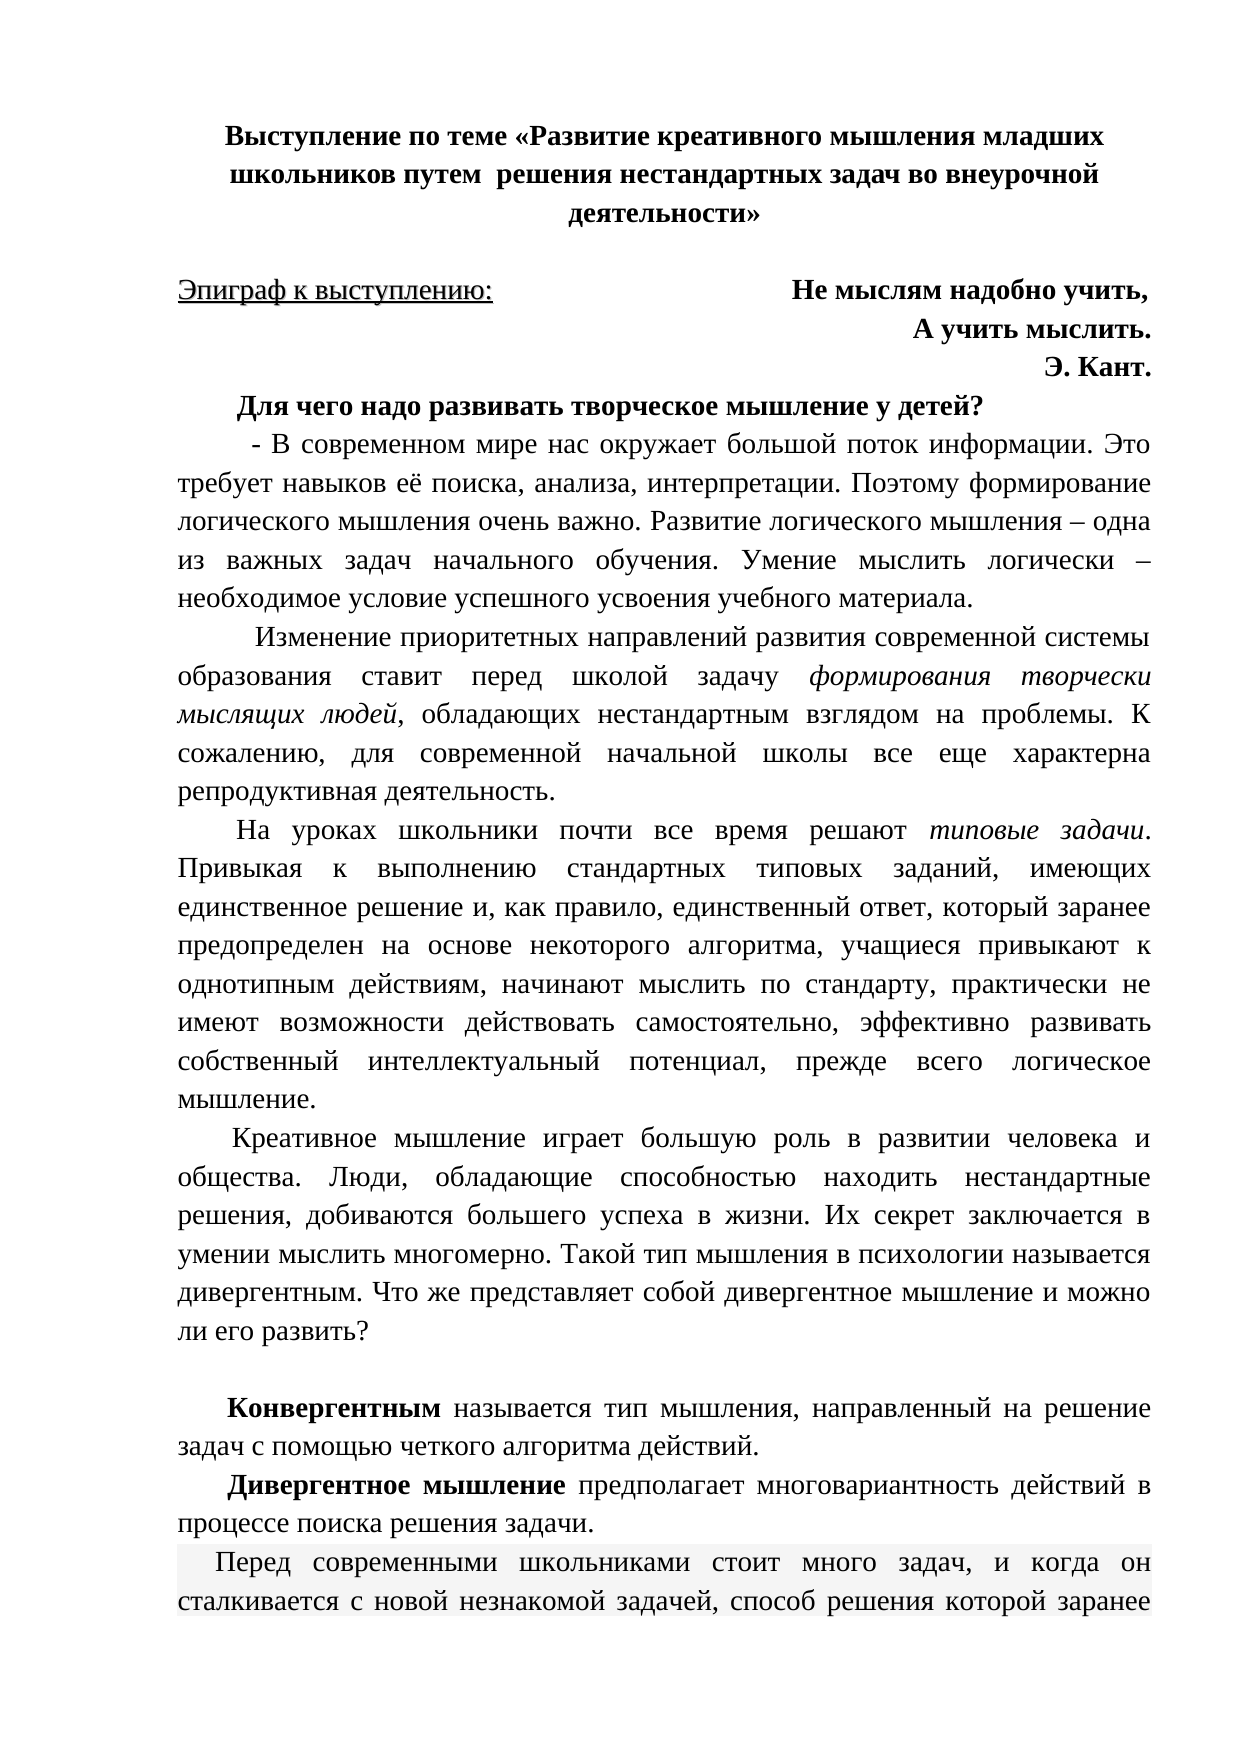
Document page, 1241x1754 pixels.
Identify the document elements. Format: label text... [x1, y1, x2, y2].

text Креативное мышление играет большую роль в развитии человека и общества. Люди, обладающие способностью находить нестандартные решения, добиваются большего успеха в жизни. Их секрет заключается в умении мыслить многомерно. Такой тип мышления в психологии называется дивергентным. Что же представляет собой дивергентное мышление и можно ли его развить? [177, 1120, 1152, 1346]
text А учить мыслить. [177, 311, 1152, 344]
text Конвергентным называется тип мышления, направленный на решение задач с помощью четкого алгоритма действий. [177, 1390, 1152, 1462]
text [177, 1544, 1152, 1616]
text Эпиграф к выступлению: Не мыслям надобно учить, [177, 272, 1152, 306]
text - В современном мире нас окружает большой поток информации. Это требует навыков её поиска, анализа, интерпретации. Поэтому формирование логического мышления очень важно. Развитие логического мышления – одна из важных задач начального обучения. Умение мыслить логически – необходимое условие успешного усвоения учебного материала. [177, 426, 1152, 614]
text Выступление по теме «Развитие креативного мышления младших школьников путем решения нестандартных задач во внеурочной деятельности» [177, 118, 1152, 229]
text Э. Кант. [177, 349, 1152, 383]
text Изменение приоритетных направлений развития современной системы образования ставит перед школой задачу формирования творчески мыслящих людей, обладающих нестандартным взглядом на проблемы. К сожалению, для современной начальной школы все еще характерна репродуктивная деятельность. [177, 619, 1152, 807]
list Для чего надо развивать творческое мышление у детей? [215, 388, 1152, 421]
text На уроках школьники почти все время решают типовые задачи. Привыкая к выполнению стандартных типовых заданий, имеющих единственное решение и, как правило, единственный ответ, который заранее предопределен на основе некоторого алгоритма, учащиеся привыкают к однотипным действиям, начинают мыслить по стандарту, практически не имеют возможности действовать самостоятельно, эффективно развивать собственный интеллектуальный потенциал, прежде всего логическое мышление. [177, 812, 1152, 1115]
text Дивергентное мышление предполагает многовариантность действий в процессе поиска решения задачи. [177, 1467, 1152, 1539]
